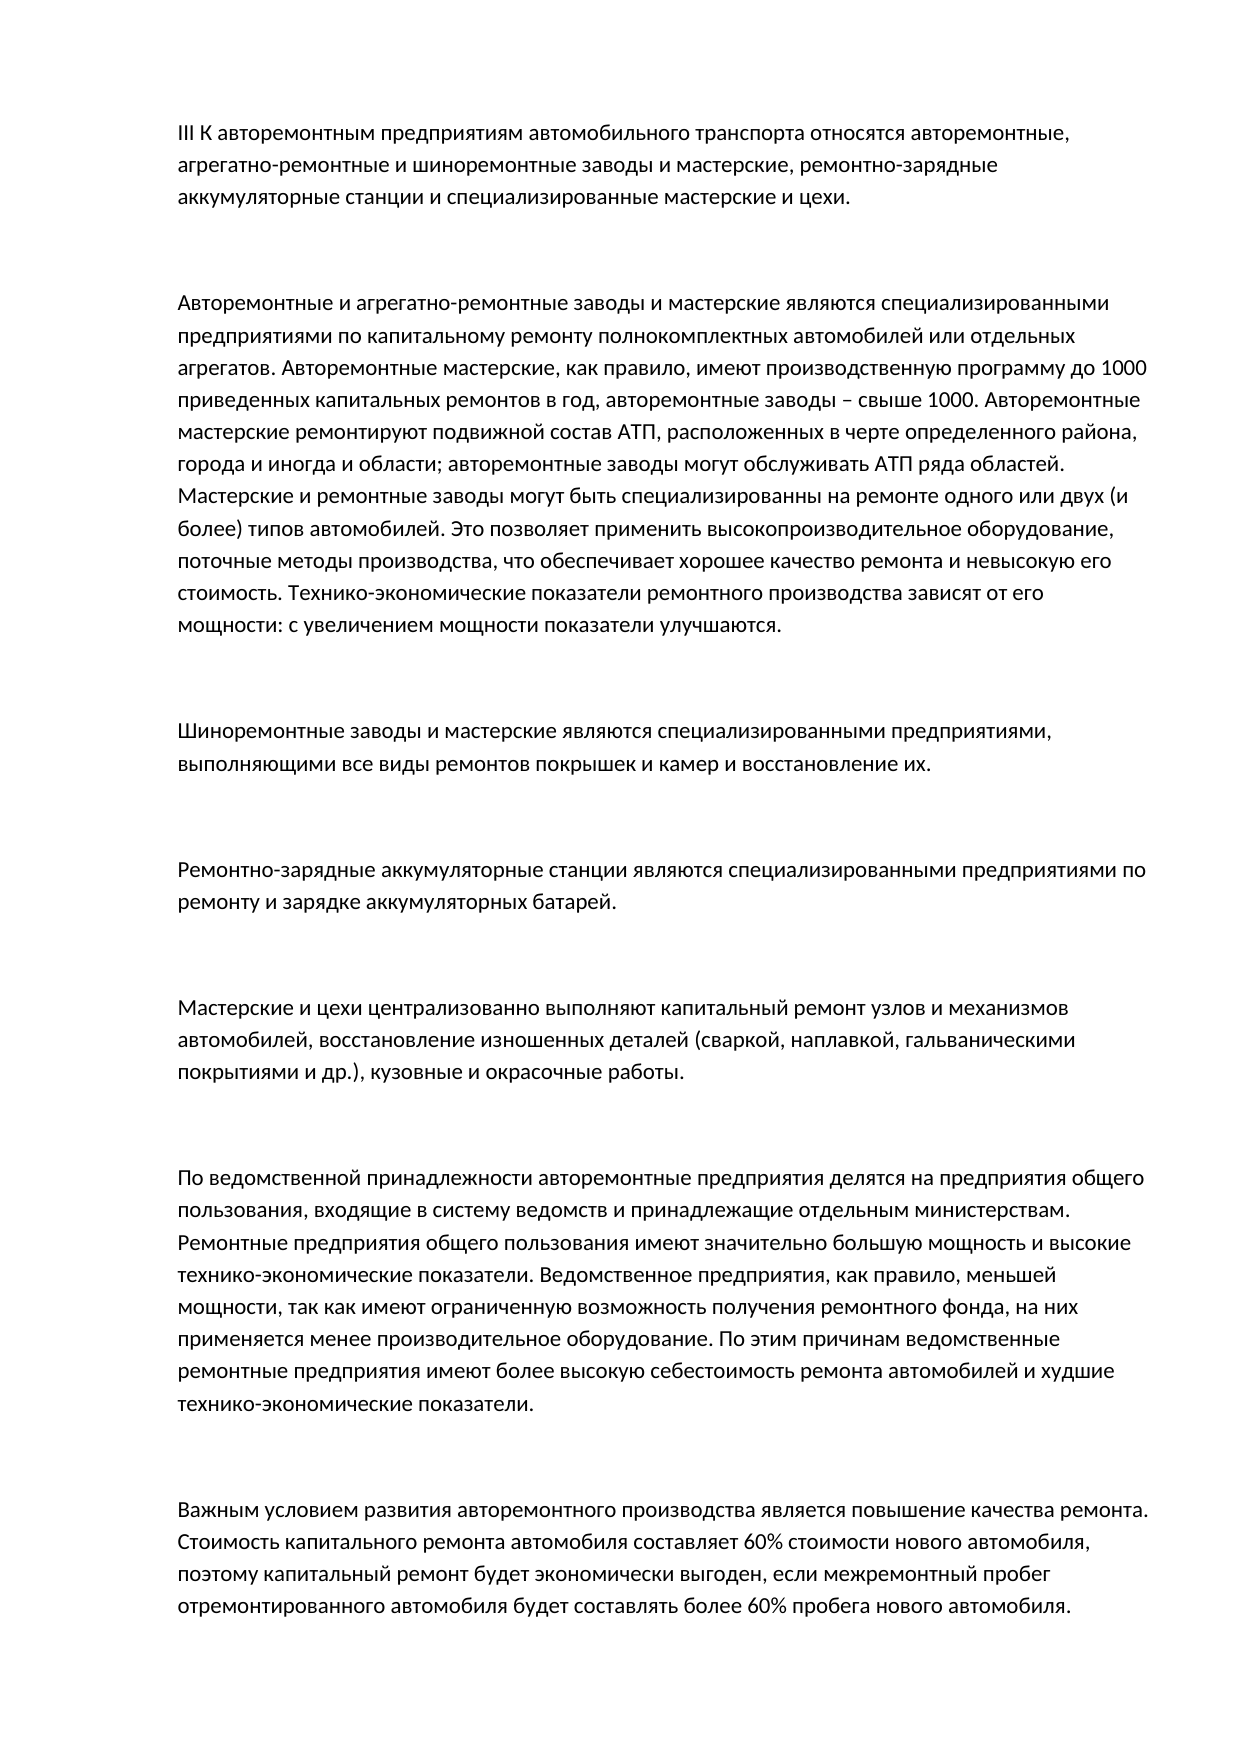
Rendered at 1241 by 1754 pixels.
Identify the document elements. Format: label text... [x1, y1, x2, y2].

text По ведомственной принадлежности авторемонтные предприятия делятся на предприятия общего пользования, входящие в систему ведомств и принадлежащие отдельным министерствам. Ремонтные предприятия общего пользования имеют значительно большую мощность и высокие технико-экономические показатели. Ведомственное предприятия, как правило, меньшей мощности, так как имеют ограниченную возможность получения ремонтного фонда, на них применяется менее производительное оборудование. По этим причинам ведомственные ремонтные предприятия имеют более высокую себестоимость ремонта автомобилей и худшие технико-экономические показатели. [177, 1163, 1152, 1417]
text Шиноремонтные заводы и мастерские являются специализированными предприятиями, выполняющими все виды ремонтов покрышек и камер и восстановление их. [177, 716, 1152, 777]
text Авторемонтные и агрегатно-ремонтные заводы и мастерские являются специализированными предприятиями по капитальному ремонту полнокомплектных автомобилей или отдельных агрегатов. Авторемонтные мастерские, как правило, имеют производственную программу до 1000 приведенных капитальных ремонтов в год, авторемонтные заводы – свыше 1000. Авторемонтные мастерские ремонтируют подвижной состав АТП, расположенных в черте определенного района, города и иногда и области; авторемонтные заводы могут обслуживать АТП ряда областей. Мастерские и ремонтные заводы могут быть специализированны на ремонте одного или двух (и более) типов автомобилей. Это позволяет применить высокопроизводительное оборудование, поточные методы производства, что обеспечивает хорошее качество ремонта и невысокую его стоимость. Технико-экономические показатели ремонтного производства зависят от его мощности: с увеличением мощности показатели улучшаются. [177, 288, 1152, 638]
text Мастерские и цехи централизованно выполняют капитальный ремонт узлов и механизмов автомобилей, восстановление изношенных деталей (сваркой, наплавкой, гальваническими покрытиями и др.), кузовные и окрасочные работы. [177, 993, 1152, 1085]
text Ремонтно-зарядные аккумуляторные станции являются специализированными предприятиями по ремонту и зарядке аккумуляторных батарей. [177, 855, 1152, 915]
text III К авторемонтным предприятиям автомобильного транспорта относятся авторемонтные, агрегатно-ремонтные и шиноремонтные заводы и мастерские, ремонтно-зарядные аккумуляторные станции и специализированные мастерские и цехи. [177, 118, 1152, 211]
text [177, 1495, 1152, 1619]
